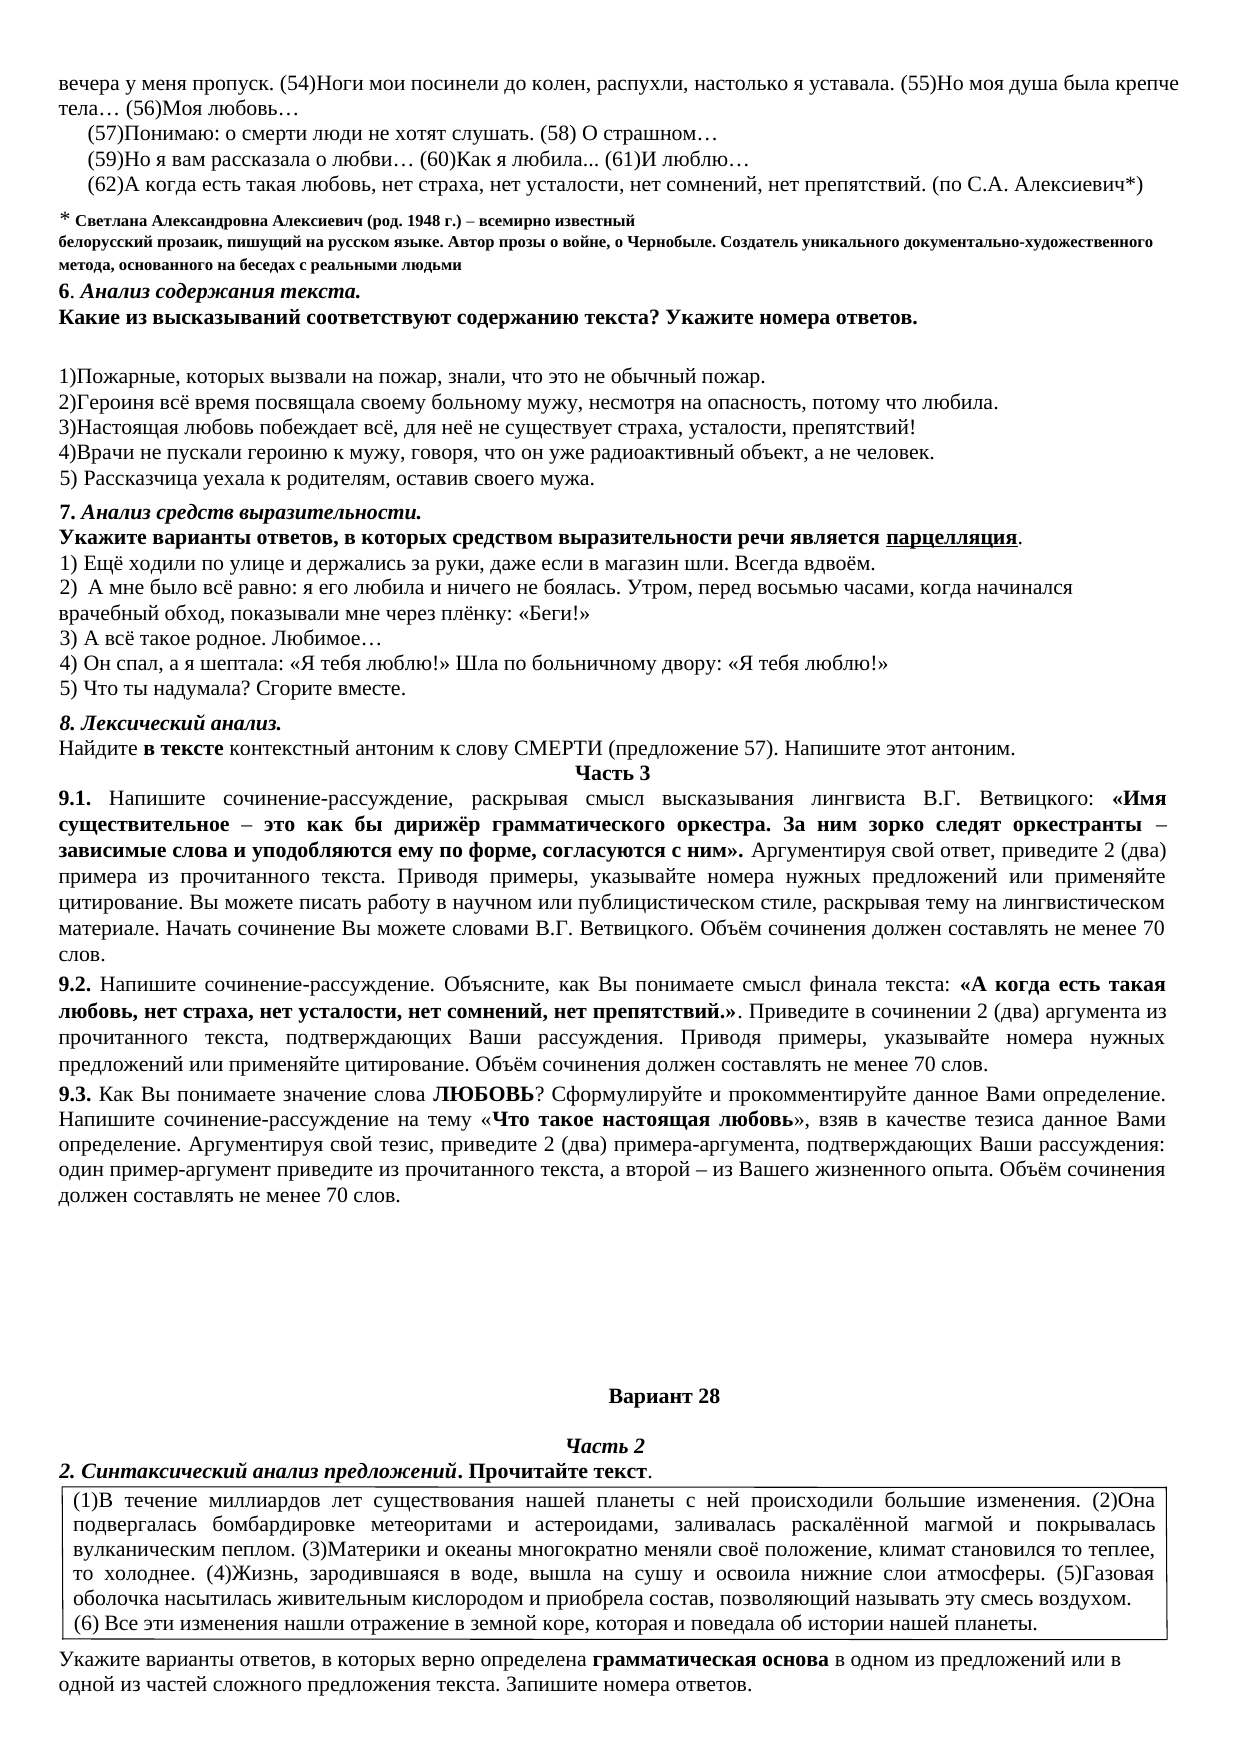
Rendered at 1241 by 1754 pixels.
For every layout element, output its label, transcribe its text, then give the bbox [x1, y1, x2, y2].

text Укажите варианты ответов, в которых средством выразительности речи является парцелляция. [58, 524, 1181, 549]
list Рассказчица уехала к родителям, оставив своего мужа. [59, 464, 1181, 490]
list Что ты надумала? Сгорите вместе. [59, 675, 1181, 700]
list Все эти изменения нашли отражение в земной коре, которая и поведала об истории нашей планеты. [74, 1610, 1181, 1636]
text Часть 2 [564, 1433, 1181, 1458]
text Найдите в тексте контекстный антоним к слову СМЕРТИ (предложение 57). Напишите этот антоним. [58, 735, 1181, 760]
list Ещё ходили по улице и держались за руки, даже если в магазин шли. Всегда вдвоём. [59, 550, 1181, 575]
list А всё такое родное. Любимое… [59, 625, 1181, 650]
text Часть 3 [575, 760, 1181, 785]
text (62)А когда есть такая любовь, нет страха, нет усталости, нет сомнений, нет препятствий. (по С.А. Алексиевич*) [87, 171, 1181, 196]
text Укажите варианты ответов, в которых верно определена грамматическая основа в одном из предложений или в одной из частей сложного предложения текста. Запишите номера ответов. [58, 1646, 1123, 1696]
list Синтаксический анализ предложений. Прочитайте текст. [59, 1458, 1181, 1483]
text белорусский прозаик, пишущий на русском языке. Автор прозы о войне, о Чернобыле. Создатель уникального документально-художественного метода, основанного на беседах с реальными людьми [58, 232, 1181, 274]
list Он спал, а я шептала: «Я тебя люблю!» Шла по больничному двору: «Я тебя люблю!» [59, 650, 1181, 675]
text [58, 70, 1181, 120]
text 3)Настоящая любовь побеждает всё, для неё не существует страха, усталости, препятствий! [58, 414, 1181, 439]
list А мне было всё равно: я его любила и ничего не боялась. Утром, перед восьмью часами, когда начинался врачебный обход, показывали мне через плёнку: «Беги!» [58, 575, 1167, 625]
text 6. Анализ содержания текста. [58, 278, 1181, 304]
text 1)Пожарные, которых вызвали на пожар, знали, что это не обычный пожар. [58, 363, 1181, 389]
text 2)Героиня всё время посвящала своему больному мужу, несмотря на опасность, потому что любила. [58, 389, 1181, 414]
text 9.3. Как Вы понимаете значение слова ЛЮБОВЬ? Сформулируйте и прокомментируйте данное Вами определение. Напишите сочинение-рассуждение на тему «Что такое настоящая любовь», взяв в качестве тезиса данное Вами определение. Аргументируя свой тезис, приведите 2 (два) примера-аргумента, подтверждающих Ваши рассуждения: один пример-аргумент приведите из прочитанного текста, а второй – из Вашего жизненного опыта. Объём сочинения должен составлять не менее 70 слов. [58, 1081, 1167, 1207]
text 9.1. Напишите сочинение-рассуждение, раскрывая смысл высказывания лингвиста В.Г. Ветвицкого: «Имя существительное – это как бы дирижёр грамматического оркестра. За ним зорко следят оркестранты – зависимые слова и уподобляются ему по форме, согласуются с ним». Аргументируя свой ответ, приведите 2 (два) примера из прочитанного текста. Приводя примеры, указывайте номера нужных предложений или применяйте цитирование. Вы можете писать работу в научном или публицистическом стиле, раскрывая тему на лингвистическом материале. Начать сочинение Вы можете словами В.Г. Ветвицкого. Объём сочинения должен составлять не менее 70 слов. [58, 785, 1167, 966]
text (1)В течение миллиардов лет существования нашей планеты с ней происходили большие изменения. (2)Она подвергалась бомбардировке метеоритами и астероидами, заливалась раскалённой магмой и покрывалась вулканическим пеплом. (3)Материки и океаны многократно меняли своё положение, климат становился то теплее, то холоднее. (4)Жизнь, зародившаяся в воде, вышла на сушу и освоила нижние слои атмосферы. (5)Газовая оболочка насытилась живительным кислородом и приобрела состав, позволяющий называть эту смесь воздухом. [73, 1488, 1156, 1610]
text (59)Но я вам рассказала о любви… (60)Как я любила... (61)И люблю… [87, 146, 1181, 171]
list Лексический анализ. [59, 709, 1181, 735]
text Какие из высказываний соответствуют содержанию текста? Укажите номера ответов. [58, 304, 1181, 329]
text (57)Понимаю: о смерти люди не хотят слушать. (58) О страшном… [87, 120, 1181, 146]
list Анализ средств выразительности. [59, 499, 1181, 524]
text 9.2. Напишите сочинение-рассуждение. Объясните, как Вы понимаете смысл финала текста: «А когда есть такая любовь, нет страха, нет усталости, нет сомнений, нет препятствий.». Приведите в сочинении 2 (два) аргумента из прочитанного текста, подтверждающих Ваши рассуждения. Приводя примеры, указывайте номера нужных предложений или применяйте цитирование. Объём сочинения должен составлять не менее 70 слов. [58, 971, 1167, 1076]
text 4)Врачи не пускали героиню к мужу, говоря, что он уже радиоактивный объект, а не человек. [58, 439, 1181, 464]
list Светлана Александровна Алексиевич (род. 1948 г.) – всемирно известный [59, 206, 1181, 232]
text Вариант 28 [608, 1383, 1181, 1409]
